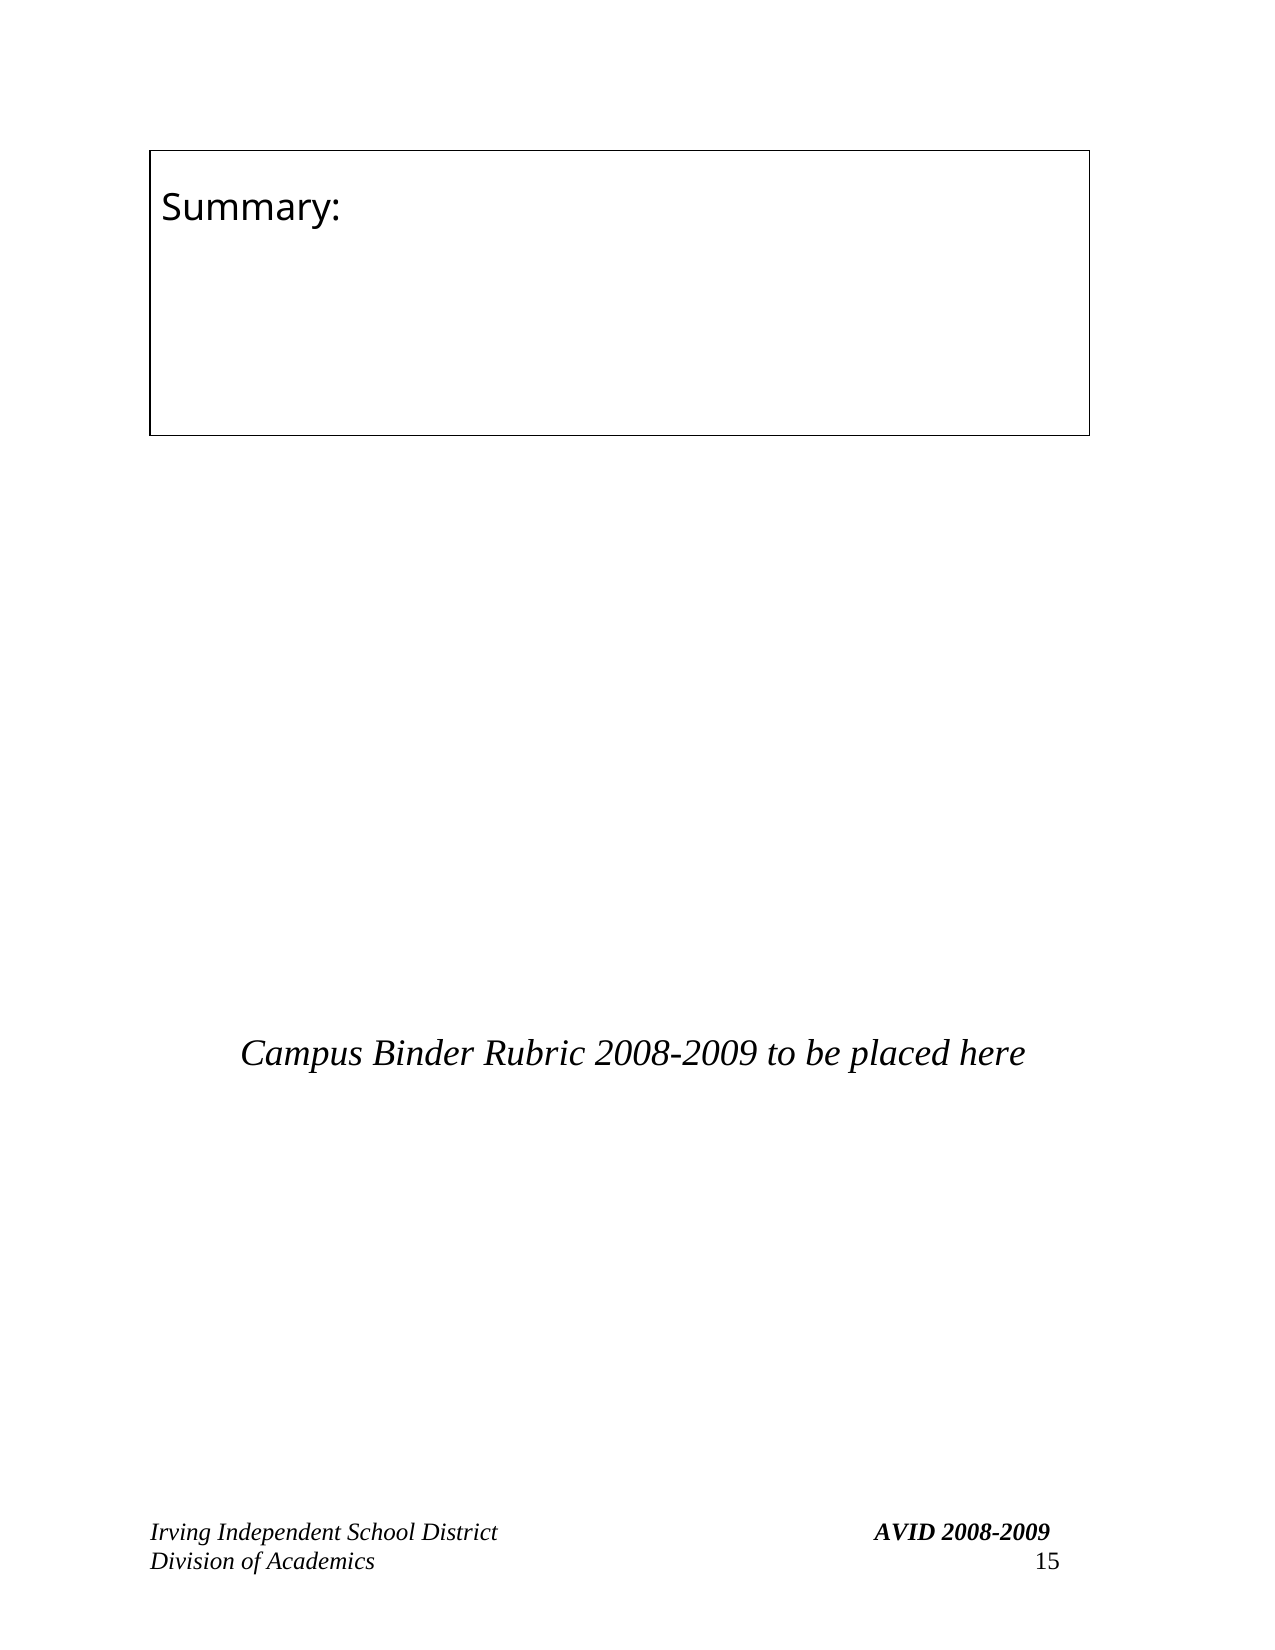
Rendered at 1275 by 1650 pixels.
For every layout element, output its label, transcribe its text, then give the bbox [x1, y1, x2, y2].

table_cell Summary: [151, 151, 1089, 435]
text Campus Binder Rubric 2008-2009 to be placed here [150, 1030, 1116, 1073]
